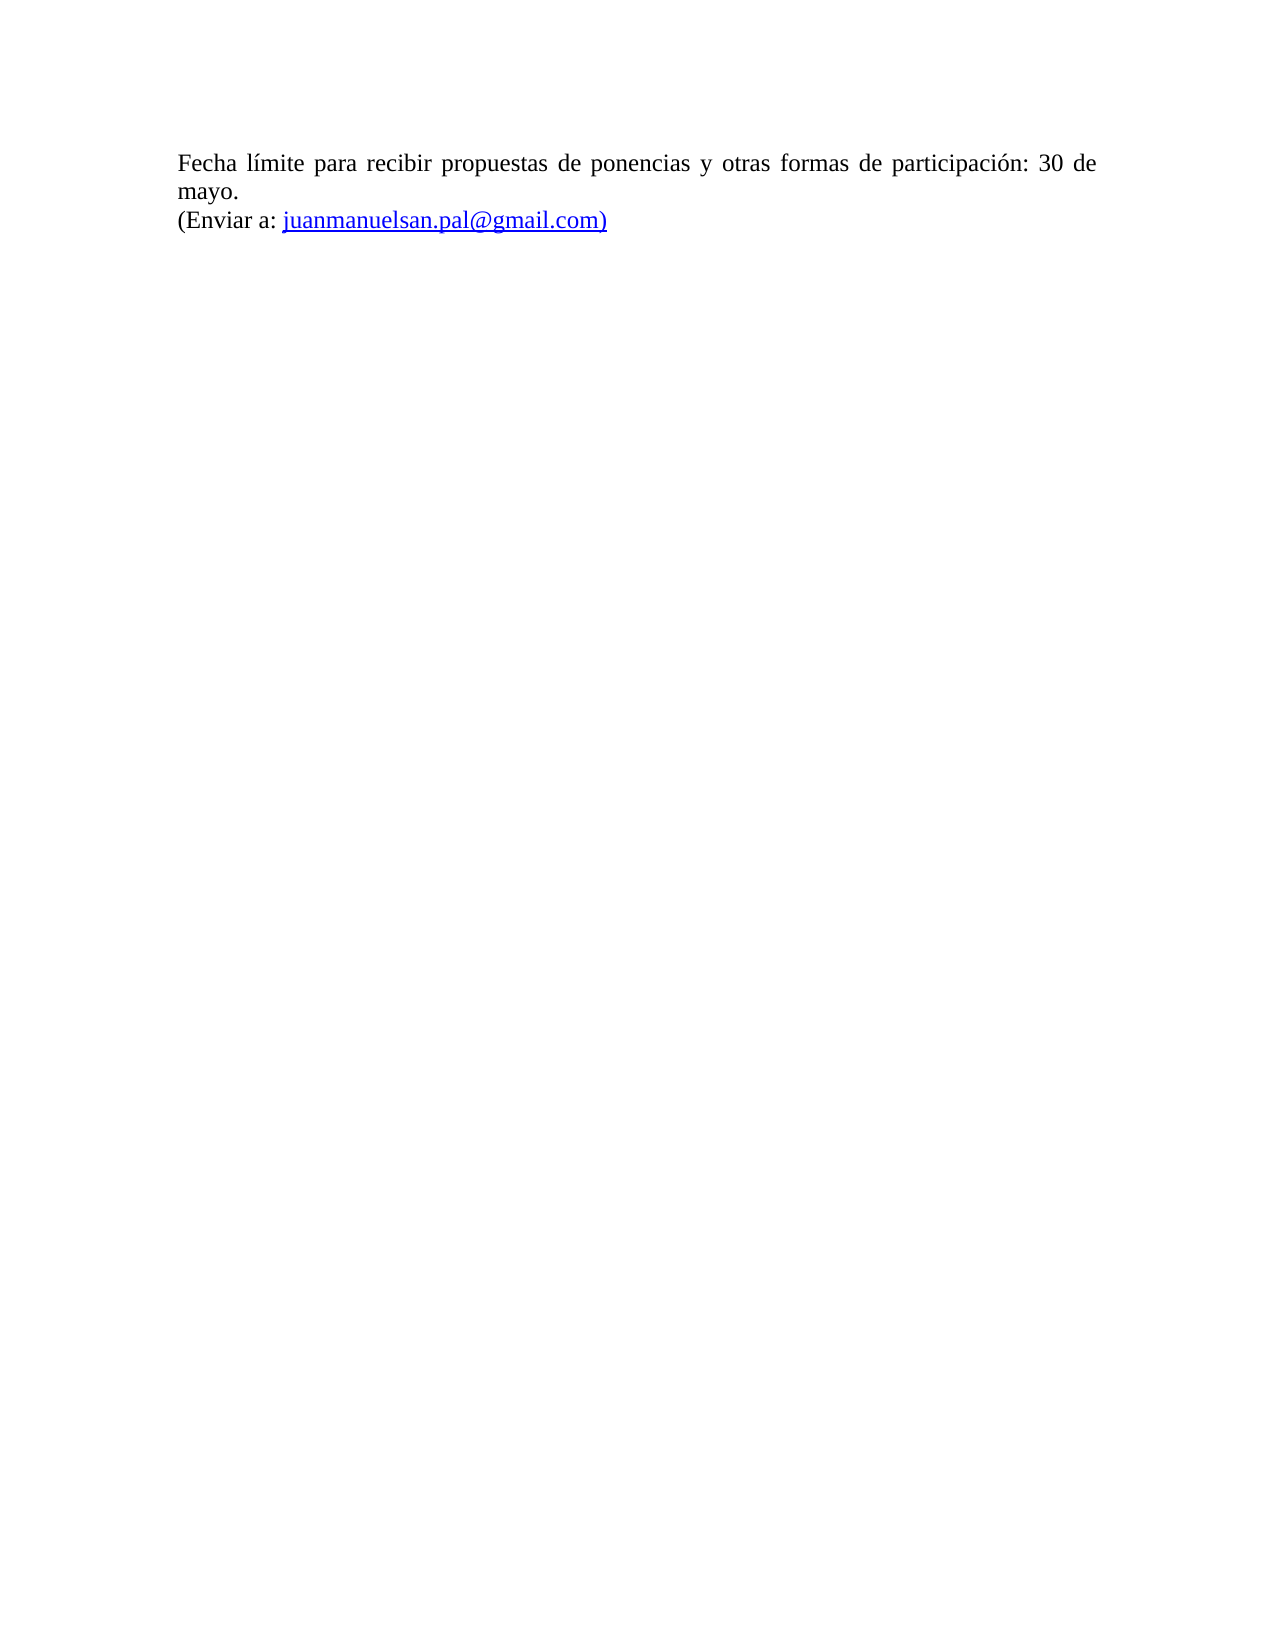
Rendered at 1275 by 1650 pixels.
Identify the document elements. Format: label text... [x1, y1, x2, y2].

text (Enviar a: juanmanuelsan.pal@gmail.com) [177, 205, 1098, 234]
text Fecha límite para recibir propuestas de ponencias y otras formas de participación: 30 de mayo. [177, 148, 1098, 205]
